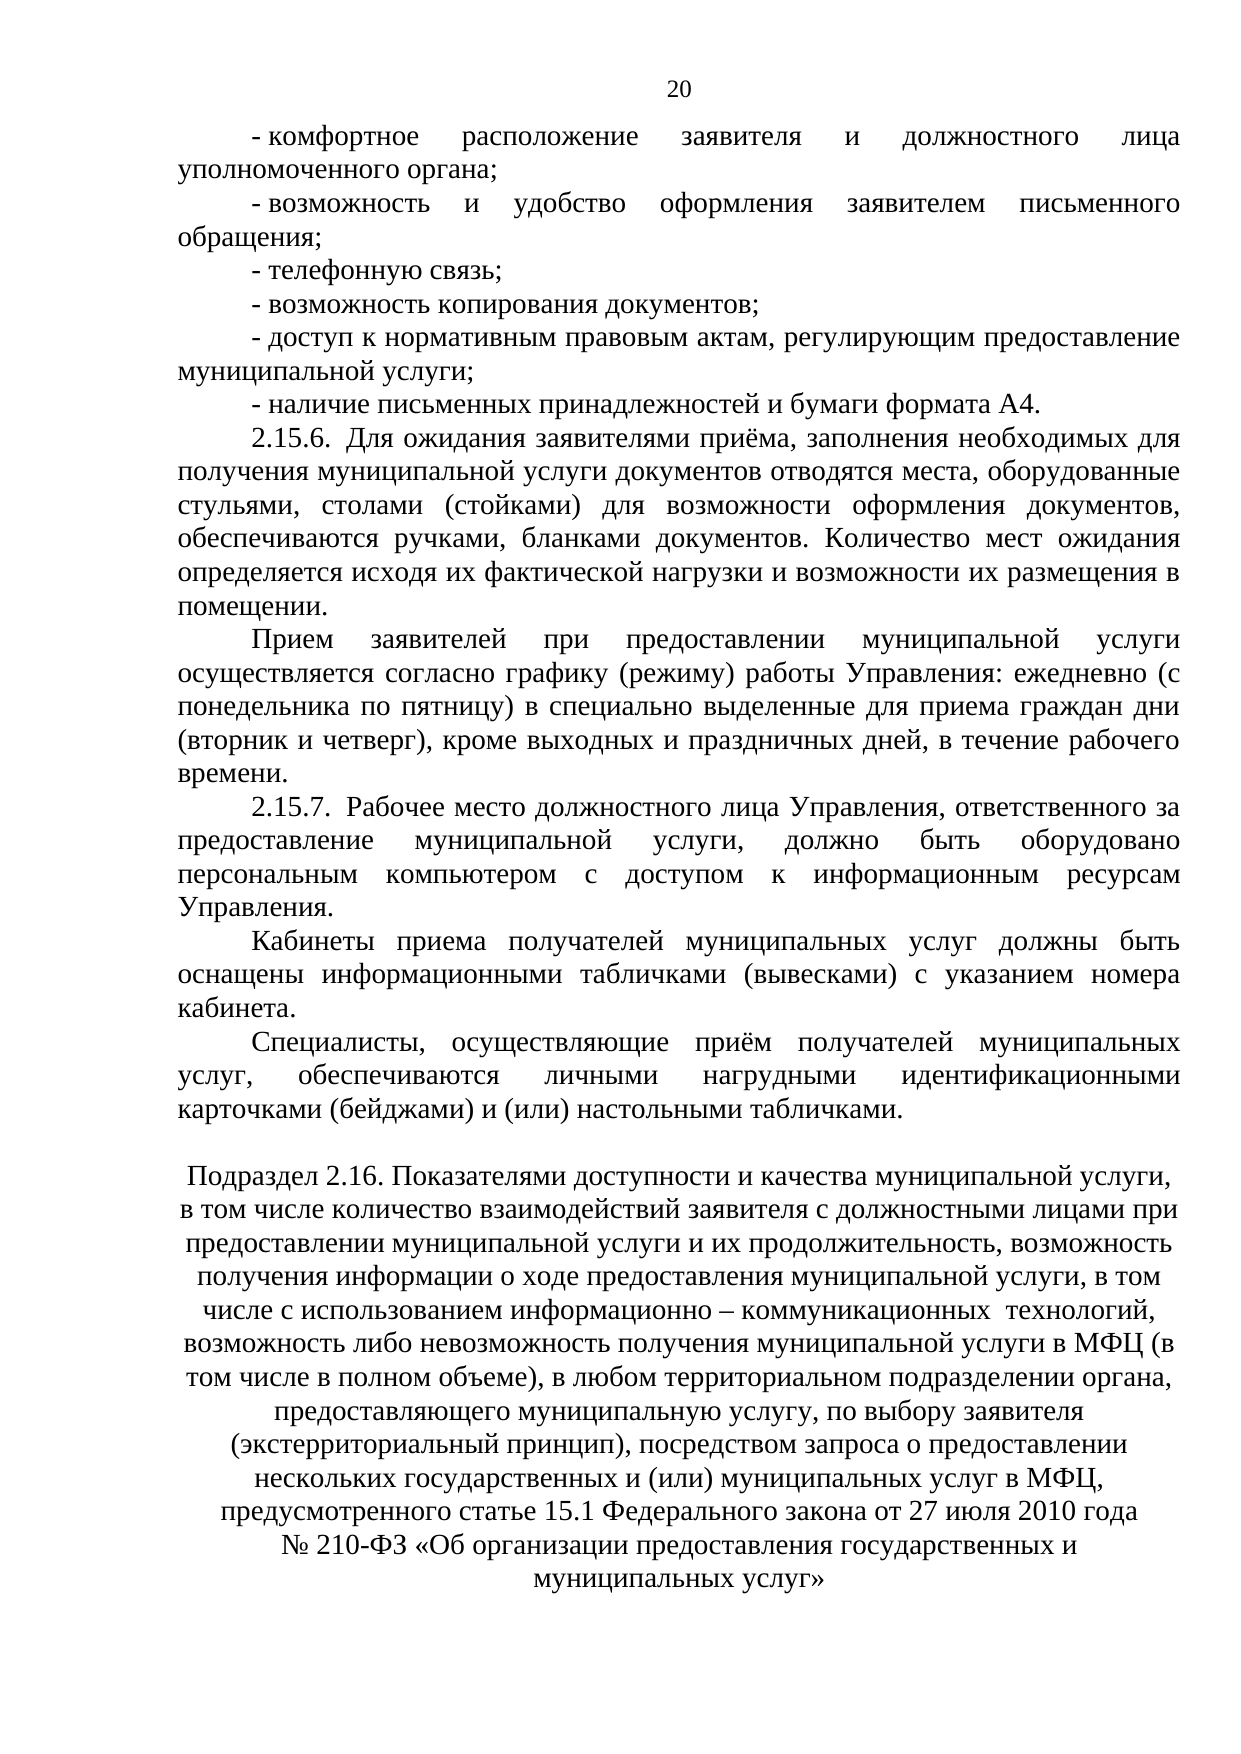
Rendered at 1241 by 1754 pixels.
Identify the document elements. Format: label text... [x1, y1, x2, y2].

text - возможность и удобство оформления заявителем письменного обращения; [177, 185, 1181, 252]
text - комфортное расположение заявителя и должностного лица уполномоченного органа; [177, 118, 1181, 185]
text - возможность копирования документов; [177, 286, 1181, 319]
text Прием заявителей при предоставлении муниципальной услуги осуществляется согласно графику (режиму) работы Управления: ежедневно (с понедельника по пятницу) в специально выделенные для приема граждан дни (вторник и четверг), кроме выходных и праздничных дней, в течение рабочего времени. [177, 621, 1181, 789]
text Специалисты, осуществляющие приём получателей муниципальных услуг, обеспечиваются личными нагрудными идентификационными карточками (бейджами) и (или) настольными табличками. [177, 1024, 1181, 1124]
text 2.15.6. Для ожидания заявителями приёма, заполнения необходимых для получения муниципальной услуги документов отводятся места, оборудованные стульями, столами (стойками) для возможности оформления документов, обеспечиваются ручками, бланками документов. Количество мест ожидания определяется исходя их фактической нагрузки и возможности их размещения в помещении. [177, 420, 1181, 621]
text 2.15.7. Рабочее место должностного лица Управления, ответственного за предоставление муниципальной услуги, должно быть оборудовано персональным компьютером с доступом к информационным ресурсам Управления. [177, 789, 1181, 923]
text - телефонную связь; [177, 252, 1181, 286]
text Кабинеты приема получателей муниципальных услуг должны быть оснащены информационными табличками (вывесками) с указанием номера кабинета. [177, 923, 1181, 1024]
text Подраздел 2.16. Показателями доступности и качества муниципальной услуги, в том числе количество взаимодействий заявителя с должностными лицами при предоставлении муниципальной услуги и их продолжительность, возможность получения информации о ходе предоставления муниципальной услуги, в том числе с использованием информационно – коммуникационных технологий, возможность либо невозможность получения муниципальной услуги в МФЦ (в том числе в полном объеме), в любом территориальном подразделении органа, предоставляющего муниципальную услугу, по выбору заявителя (экстерриториальный принцип), посредством запроса о предоставлении нескольких государственных и (или) муниципальных услуг в МФЦ, предусмотренного статье 15.1 Федерального закона от 27 июля 2010 года № 210-ФЗ «Об организации предоставления государственных и муниципальных услуг» [177, 1158, 1181, 1594]
text - наличие письменных принадлежностей и бумаги формата А4. [177, 386, 1181, 420]
text - доступ к нормативным правовым актам, регулирующим предоставление муниципальной услуги; [177, 319, 1181, 386]
